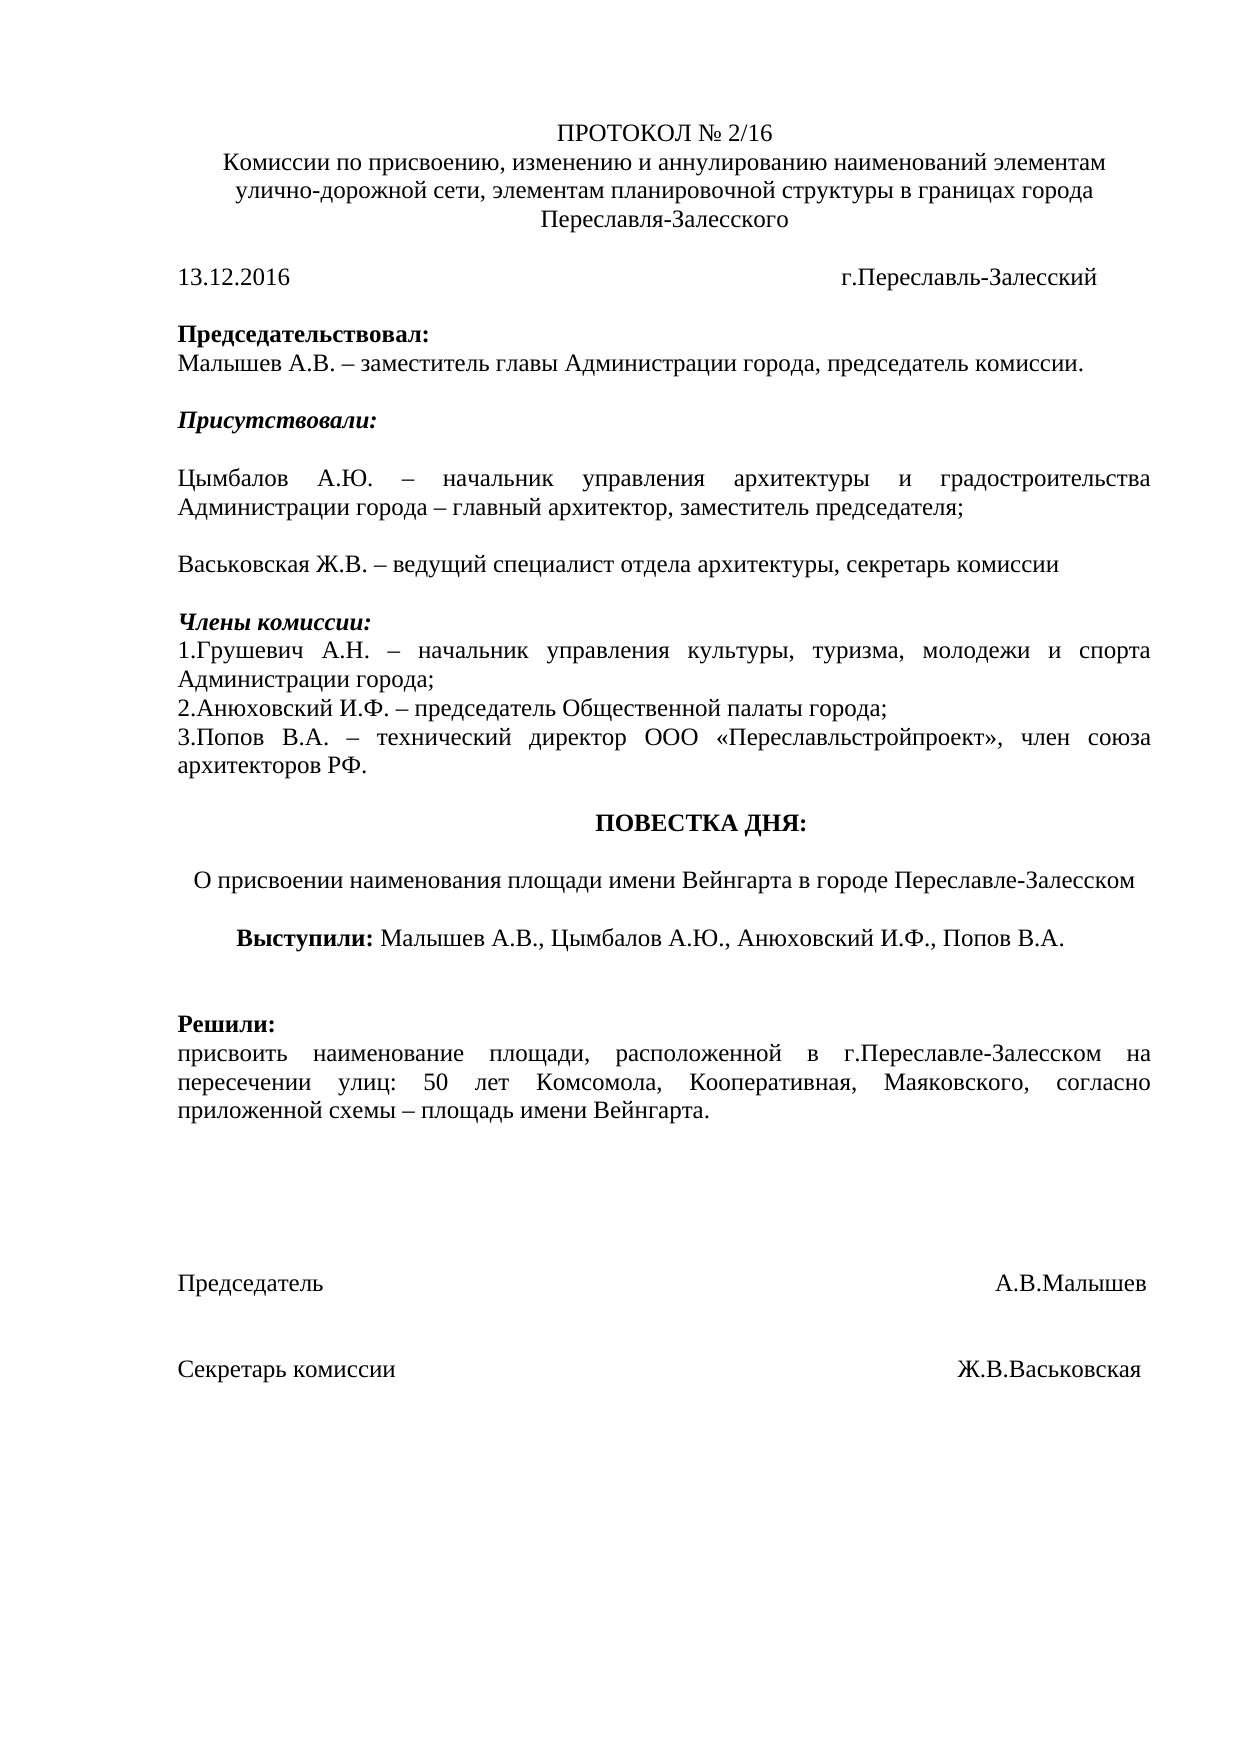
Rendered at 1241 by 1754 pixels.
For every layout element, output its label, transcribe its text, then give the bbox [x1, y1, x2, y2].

text Секретарь комиссии Ж.В.Васьковская [177, 1354, 1152, 1383]
text Председатель А.В.Малышев [177, 1268, 1152, 1297]
text 1.Грушевич А.Н. – начальник управления культуры, туризма, молодежи и спорта Администрации города; [177, 636, 1152, 693]
text О присвоении наименования площади имени Вейнгарта в городе Переславле-Залесском [177, 866, 1152, 894]
text Присутствовали: [177, 406, 1152, 434]
text 13.12.2016 г.Переславль-Залесский [177, 262, 1152, 291]
text Цымбалов А.Ю. – начальник управления архитектуры и градостроительства Администрации города – главный архитектор, заместитель председателя; [177, 463, 1152, 521]
text Малышев А.В. – заместитель главы Администрации города, председатель комиссии. [177, 348, 1152, 377]
text Члены комиссии: [177, 607, 1152, 636]
text Васьковская Ж.В. – ведущий специалист отдела архитектуры, секретарь комиссии [177, 549, 1152, 578]
text ПОВЕСТКА ДНЯ: [177, 808, 1152, 837]
text Выступили: Малышев А.В., Цымбалов А.Ю., Анюховский И.Ф., Попов В.А. [177, 923, 1152, 952]
text Решили: [177, 1009, 1152, 1038]
text 3.Попов В.А. – технический директор ООО «Переславльстройпроект», член союза архитекторов РФ. [177, 722, 1152, 779]
text Председательствовал: [177, 319, 1152, 348]
text 2.Анюховский И.Ф. – председатель Общественной палаты города; [177, 693, 1152, 722]
text Комиссии по присвоению, изменению и аннулированию наименований элементам улично-дорожной сети, элементам планировочной структуры в границах города Переславля-Залесского [177, 147, 1152, 233]
text ПРОТОКОЛ № 2/16 [177, 118, 1152, 147]
text присвоить наименование площади, расположенной в г.Переславле-Залесском на пересечении улиц: 50 лет Комсомола, Кооперативная, Маяковского, согласно приложенной схемы – площадь имени Вейнгарта. [177, 1038, 1152, 1124]
